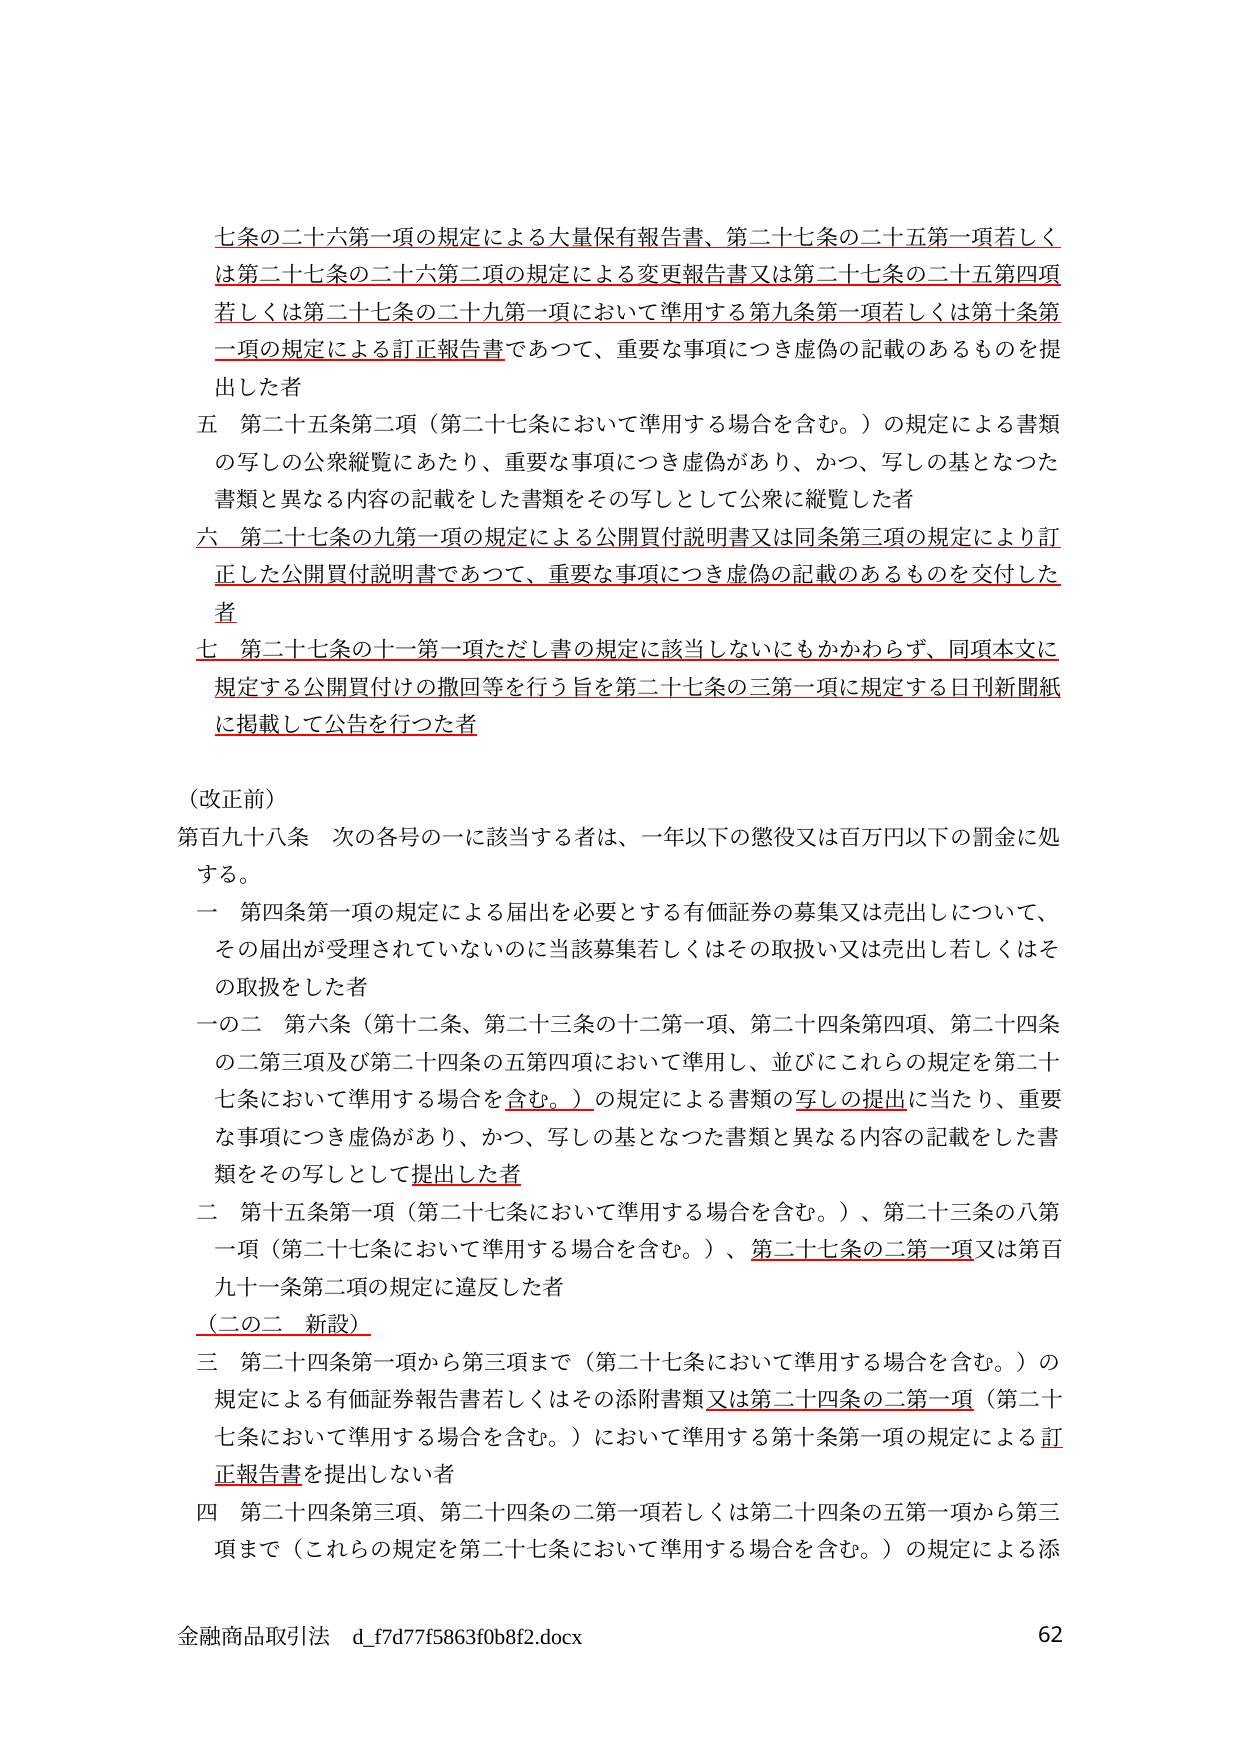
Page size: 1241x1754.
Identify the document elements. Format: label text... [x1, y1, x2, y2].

text 三 第二十四条第一項から第三項まで（第二十七条において準用する場合を含む。）の規定による有価証券報告書若しくはその添附書類又は第二十四条の二第一項（第二十七条において準用する場合を含む。）において準用する第十条第一項の規定による訂正報告書を提出しない者 [196, 1342, 1063, 1492]
text 五 第二十五条第二項（第二十七条において準用する場合を含む。）の規定による書類の写しの公衆縦覧にあたり、重要な事項につき虚偽があり、かつ、写しの基となつた書類と異なる内容の記載をした書類をその写しとして公衆に縦覧した者 [196, 404, 1063, 517]
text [196, 1492, 1063, 1567]
text 二 第十五条第一項（第二十七条において準用する場合を含む。）、第二十三条の八第一項（第二十七条において準用する場合を含む。）、第二十七条の二第一項又は第百九十一条第二項の規定に違反した者 [196, 1192, 1063, 1304]
text 一 第四条第一項の規定による届出を必要とする有価証券の募集又は売出しについて、その届出が受理されていないのに当該募集若しくはその取扱い又は売出し若しくはその取扱をした者 [196, 892, 1063, 1004]
text （二の二 新設） [196, 1304, 1063, 1342]
text 一の二 第六条（第十二条、第二十三条の十二第一項、第二十四条第四項、第二十四条の二第三項及び第二十四条の五第四項において準用し、並びにこれらの規定を第二十七条において準用する場合を含む。）の規定による書類の写しの提出に当たり、重要な事項につき虚偽があり、かつ、写しの基となつた書類と異なる内容の記載をした書類をその写しとして提出した者 [196, 1004, 1063, 1192]
text 六 第二十七条の九第一項の規定による公開買付説明書又は同条第三項の規定により訂正した公開買付説明書であつて、重要な事項につき虚偽の記載のあるものを交付した者 [196, 517, 1063, 629]
text 七 第二十七条の十一第一項ただし書の規定に該当しないにもかかわらず、同項本文に規定する公開買付けの撒回等を行う旨を第二十七条の三第一項に規定する日刊新聞紙に掲載して公告を行つた者 [196, 629, 1063, 742]
text （改正前） [177, 779, 1063, 817]
text 第百九十八条 次の各号の一に該当する者は、一年以下の懲役又は百万円以下の罰金に処する。 [177, 817, 1063, 892]
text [196, 217, 1063, 404]
